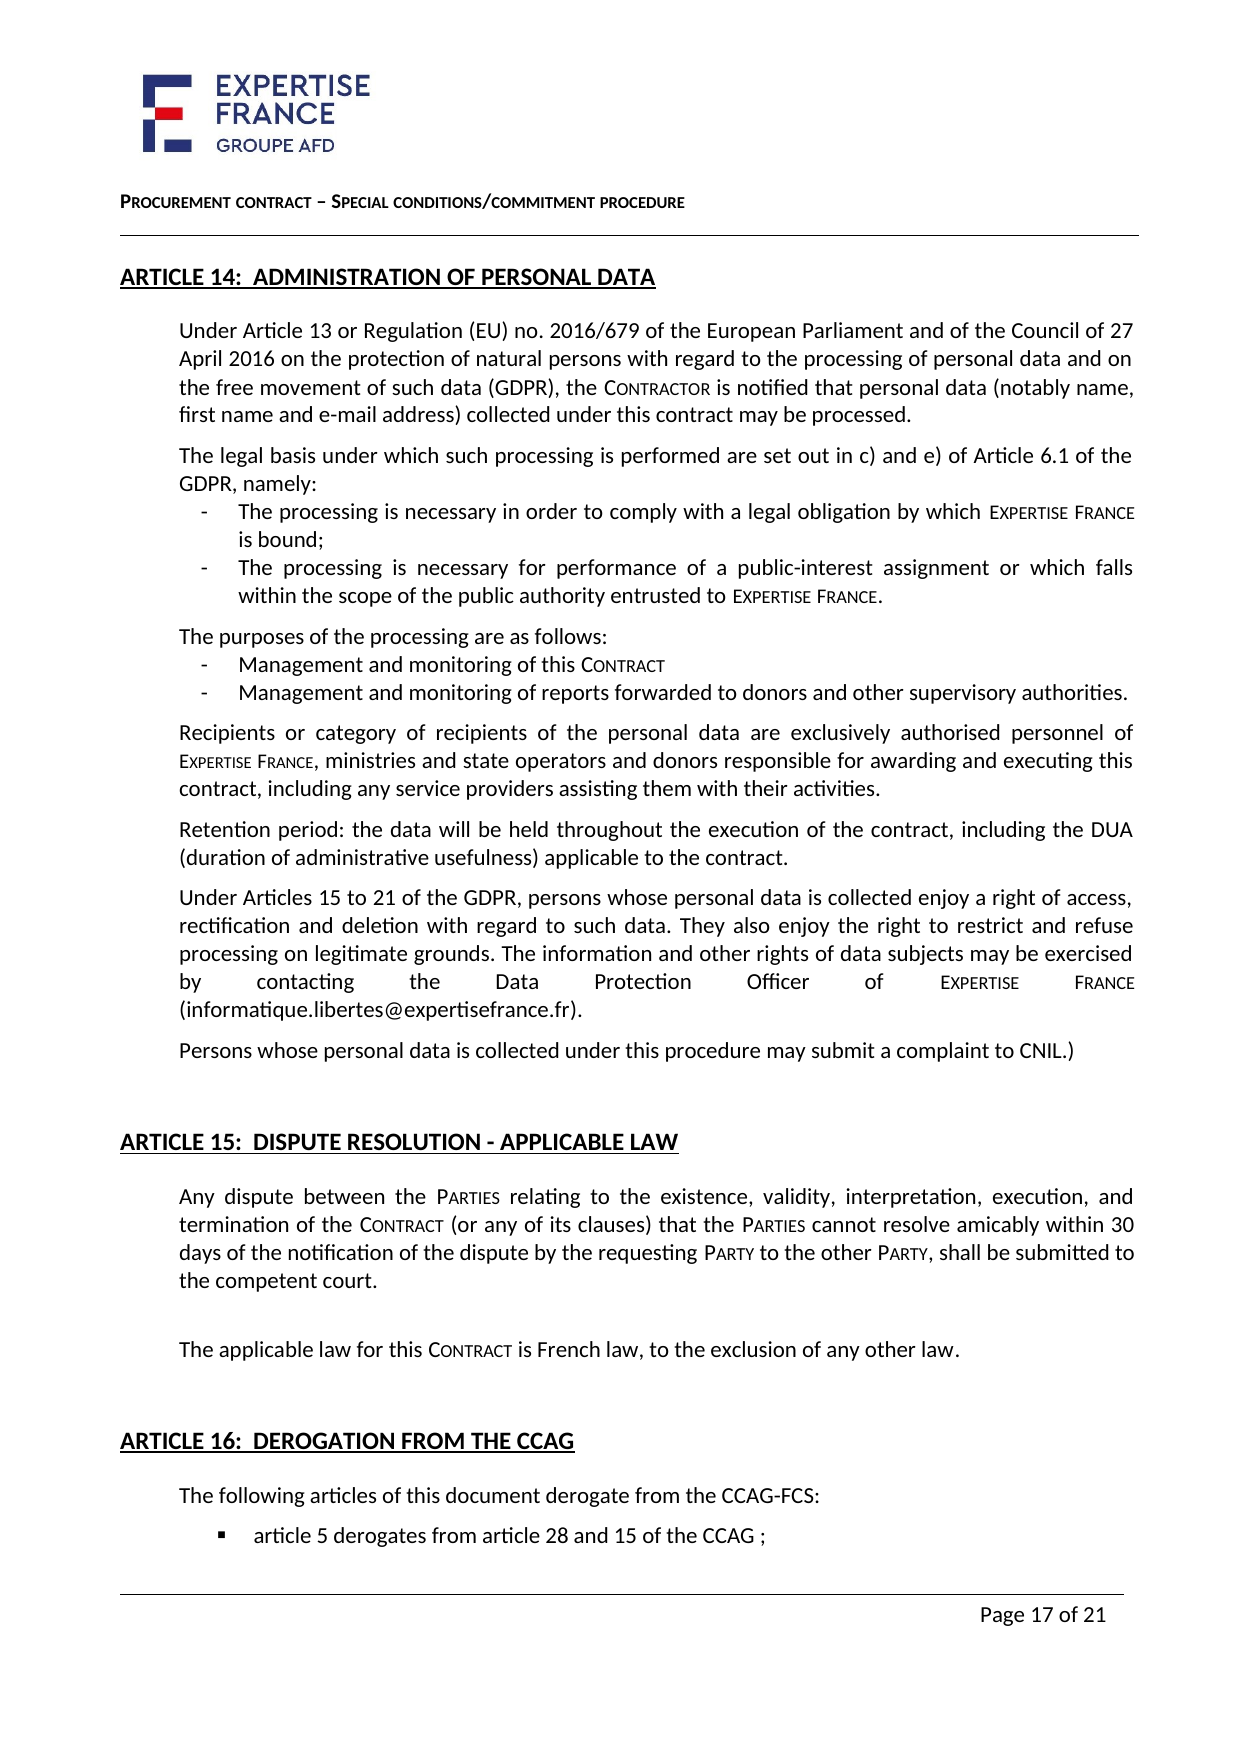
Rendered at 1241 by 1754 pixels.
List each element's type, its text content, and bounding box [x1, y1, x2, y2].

list article 5 derogates from article 28 and 15 of the CCAG ; [216, 1521, 1135, 1549]
list The applicable law for this Contract is French law, to the exclusion of any other law. [179, 1335, 1135, 1363]
picture [120, 41, 397, 183]
text The following articles of this document derogate from the CCAG-FCS: [179, 1481, 1135, 1509]
list Any dispute between the Parties relating to the existence, validity, interpretation, execution, and termination of the Contract (or any of its clauses) that the Parties cannot resolve amicably within 30 days of the notification of the dispute by the requesting Party to the other Party, shall be submitted to the competent court. [179, 1182, 1135, 1294]
text Retention period: the data will be held throughout the execution of the contract, including the DUA (duration of administrative usefulness) applicable to the contract. [179, 815, 1135, 871]
list Management and monitoring of reports forwarded to donors and other supervisory authorities. [201, 678, 1135, 706]
text Under Article 13 or Regulation (EU) no. 2016/679 of the European Parliament and of the Council of 27 April 2016 on the protection of natural persons with regard to the processing of personal data and on the free movement of such data (GDPR), the Contractor is notified that personal data (notably name, first name and e-mail address) collected under this contract may be processed. [179, 317, 1135, 429]
list Management and monitoring of this Contract [201, 650, 1135, 678]
text Under Articles 15 to 21 of the GDPR, persons whose personal data is collected enjoy a right of access, rectification and deletion with regard to such data. They also enjoy the right to restrict and refuse processing on legitimate grounds. The information and other rights of data subjects may be exercised by contacting the Data Protection Officer of Expertise France (informatique.libertes@expertisefrance.fr). [179, 883, 1135, 1023]
list Administration of personal data [120, 261, 1135, 292]
text Recipients or category of recipients of the personal data are exclusively authorised personnel of Expertise France, ministries and state operators and donors responsible for awarding and executing this contract, including any service providers assisting them with their activities. [179, 718, 1135, 802]
list The processing is necessary in order to comply with a legal obligation by which Expertise France is bound; [201, 497, 1135, 553]
text The purposes of the processing are as follows: [179, 622, 1135, 650]
list The processing is necessary for performance of a public-interest assignment or which falls within the scope of the public authority entrusted to Expertise France. [201, 553, 1135, 609]
list Dispute resolution - applicable law [120, 1127, 1135, 1157]
text Persons whose personal data is collected under this procedure may submit a complaint to CNIL.) [179, 1036, 1135, 1064]
text The legal basis under which such processing is performed are set out in c) and e) of Article 6.1 of the GDPR, namely: [179, 441, 1135, 497]
list Derogation from the CCAG [120, 1425, 1135, 1456]
